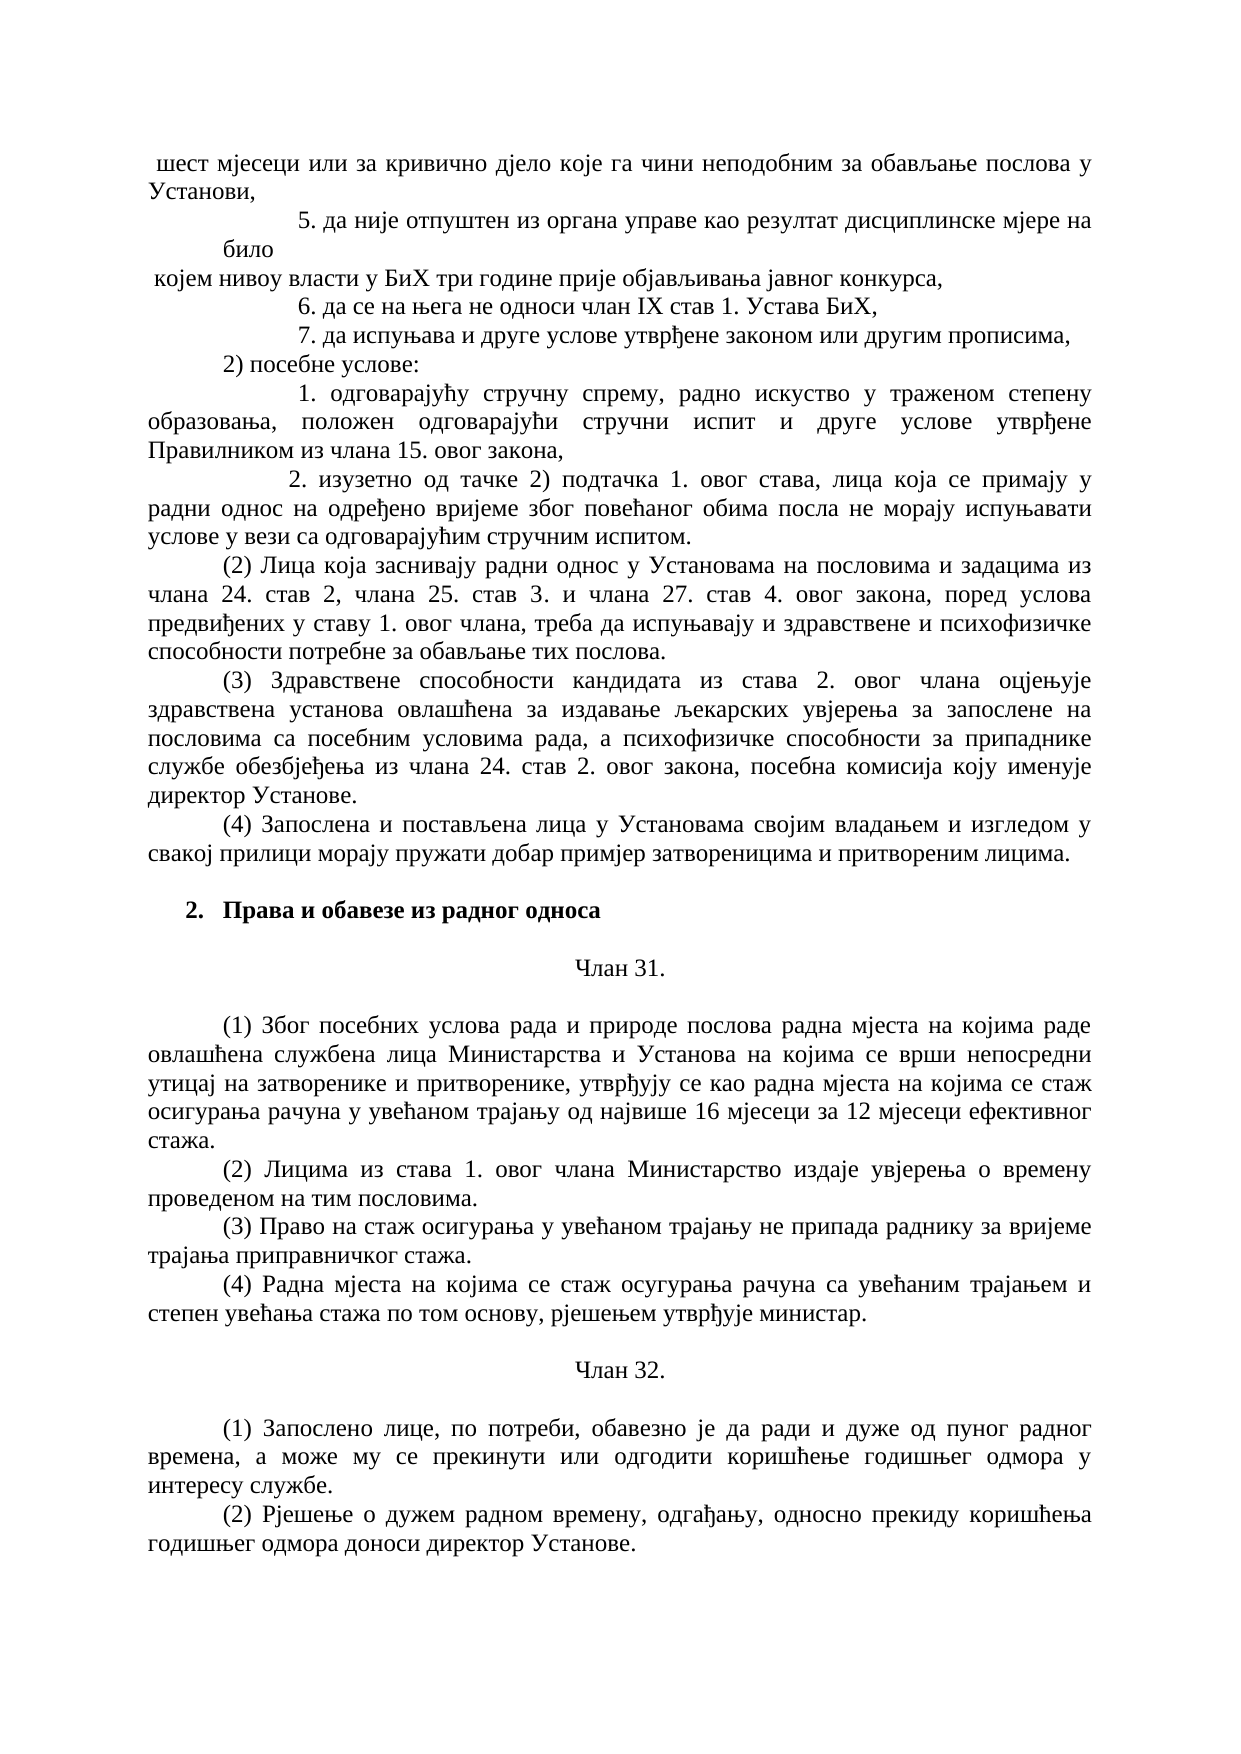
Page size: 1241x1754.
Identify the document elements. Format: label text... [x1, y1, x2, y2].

text 7. да испуњава и друге услове утврђене законом или другим прописима, [223, 320, 1093, 349]
text шест мјесеци или за кривично дјело које га чини неподобним за обављање послова у Установи, [148, 148, 1093, 205]
text Члан 32. [148, 1355, 1093, 1384]
text (4) Запослена и постављена лица у Установама својим владањем и изгледом у свакој прилици морају пружати добар примјер затвореницима и притвореним лицима. [148, 809, 1093, 866]
text (3) Право на стаж осигурања у увећаном трајању не припада раднику за вријеме трајања приправничког стажа. [148, 1211, 1093, 1269]
text (2) Лица која заснивају радни однос у Установама на пословима и задацима из члана 24. став 2, члана 25. став 3. и члана 27. став 4. овог закона, поред услова предвиђених у ставу 1. овог члана, треба да испуњавају и здравствене и психофизичке способности потребне за обављање тих послова. [148, 550, 1093, 665]
text (2) Лицима из става 1. овог члана Министарство издаје увјерења о времену проведеном на тим пословима. [148, 1154, 1093, 1211]
text 2) посебне услове: [148, 349, 1093, 378]
text 1. одговарајућу стручну спрему, радно искуство у траженом степену образовања, положен одговарајући стручни испит и друге услове утврђене Правилником из члана 15. овог закона, [148, 378, 1093, 464]
list Права и обавезе из радног односа [185, 895, 1093, 924]
text којем нивоу власти у БиХ три године прије објављивања јавног конкурса, [148, 263, 1093, 291]
text (2) Рјешење o дужем радном времену, oдгађању, односно прекиду коришћења годишњег одмора доноси директор Установе. [148, 1499, 1093, 1556]
text 6. да се на њега не односи члан IX став 1. Устава БиХ, [223, 291, 1093, 320]
text Члан 31. [148, 953, 1093, 981]
text 2. изузетно од тачке 2) подтачка 1. овог става, лица која се примају у радни однос на одређено вријеме због повећаног обима посла не морају испуњавати услове у вези са одговарајућим стручним испитом. [148, 464, 1093, 550]
text (1) Запослено лице, по потреби, обавезно је да ради и дуже од пуног радног времена, а може му се прекинути или одгодити коришћење годишњег одмора у интересу службе. [148, 1413, 1093, 1499]
text (4) Радна мјеста на којима се стаж осугурања рачуна са увећаним трајањем и степен увећања стажа по том основу, рјешењем утврђује министар. [148, 1269, 1093, 1326]
text 5. да није отпуштен из органа управе као резултат дисциплинске мјере на било [223, 205, 1093, 263]
text (3) Здравствене способности кандидата из става 2. овог члана оцјењује здравствена установа овлашћена за издавање љекарских увјерења за запослене на пословима са посебним условима рада, а психофизичке способности за припаднике службе обезбјеђења из члана 24. став 2. овог закона, посебна комисија коју именује директор Установе. [148, 665, 1093, 809]
text (1) Због посебних услова рада и природе послова радна мјеста на којима раде овлашћена службена лица Министарства и Установа на којима се врши непосредни утицај на затворенике и притворенике, утврђују се као радна мјеста на којима се стаж осигурања рачуна у увећаном трајању од највише 16 мјесеци за 12 мјесеци ефективног стажа. [148, 1010, 1093, 1154]
